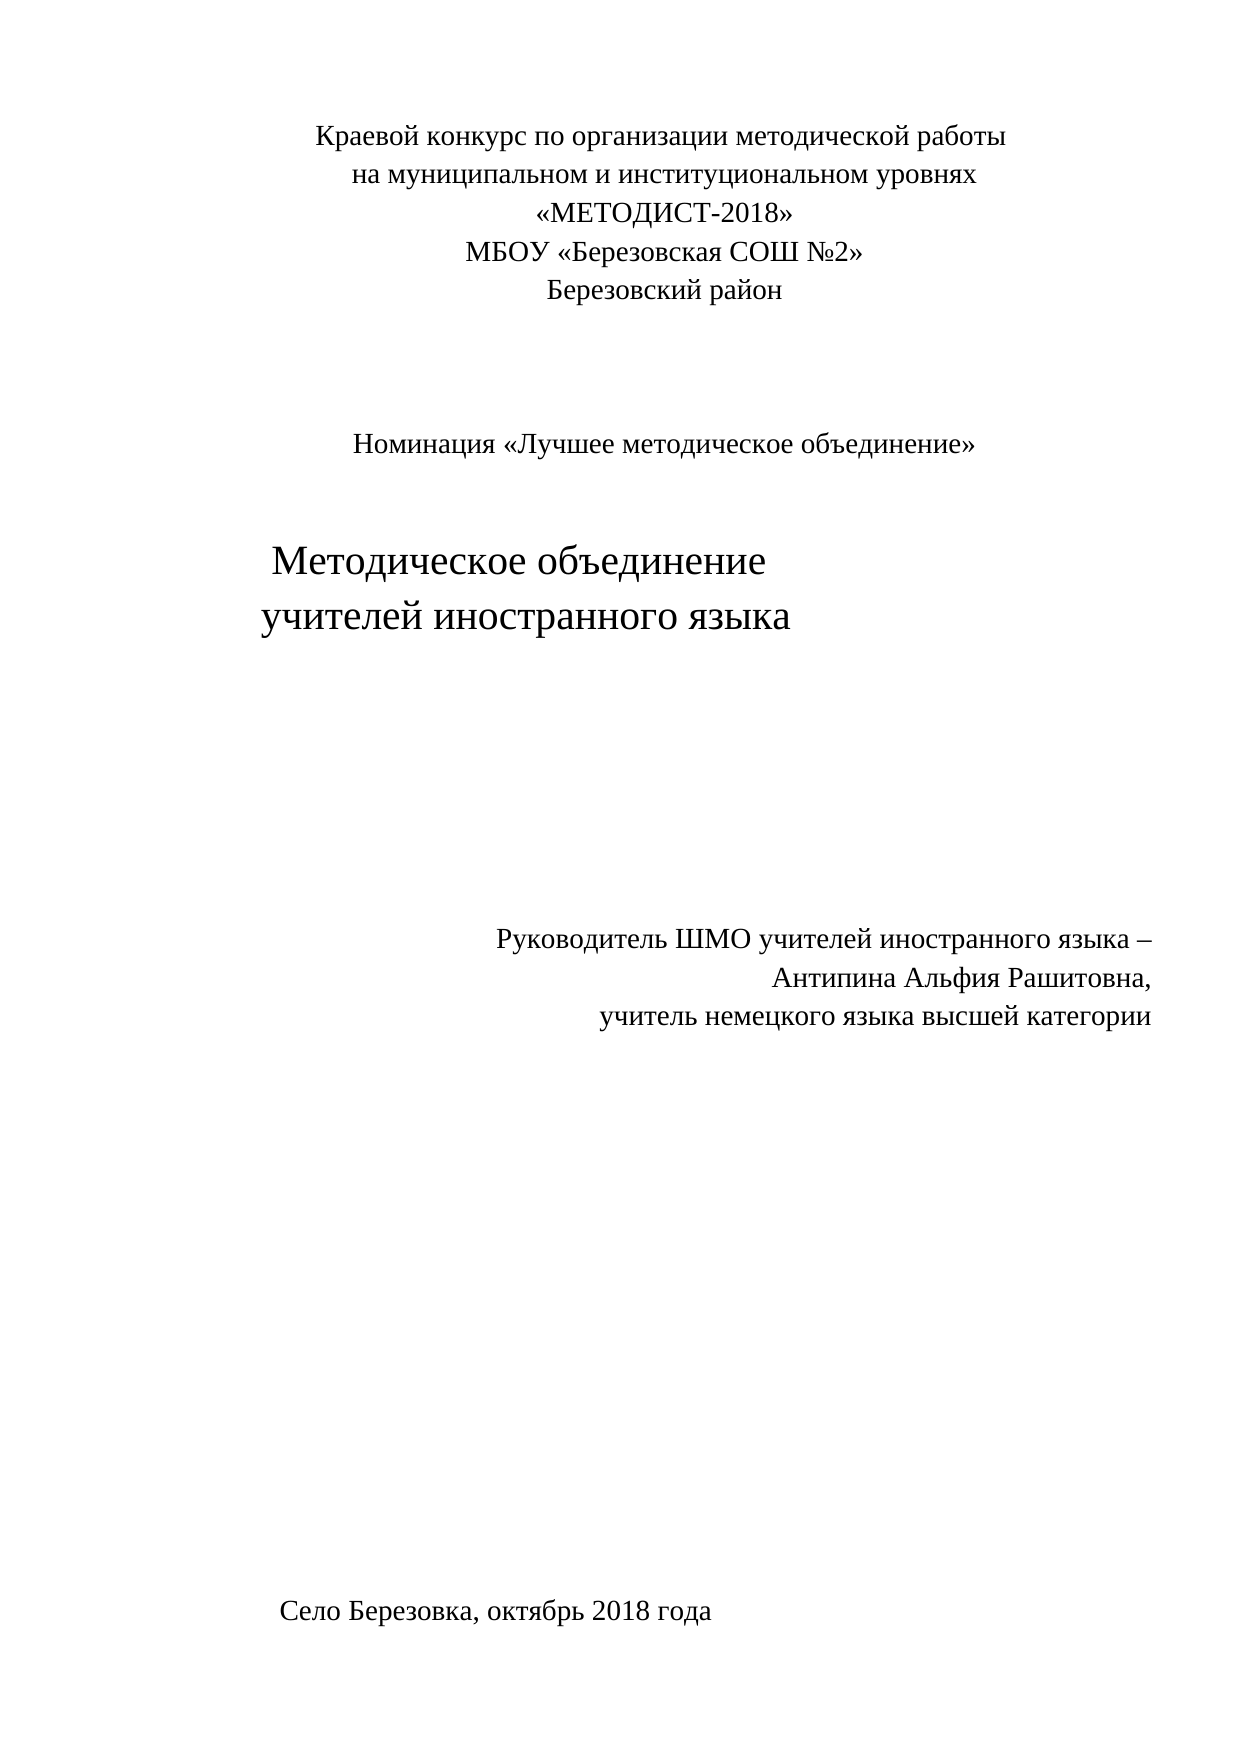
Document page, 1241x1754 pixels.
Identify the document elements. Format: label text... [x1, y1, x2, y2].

text Методическое объединение [177, 536, 1152, 584]
text учитель немецкого языка высшей категории [177, 998, 1152, 1032]
text учителей иностранного языка [177, 591, 1152, 639]
text Село Березовка, октябрь 2018 года [177, 1593, 1152, 1627]
text Антипина Альфия Рашитовна, [177, 960, 1152, 993]
text Номинация «Лучшее методическое объединение» [177, 426, 1152, 460]
text Руководитель ШМО учителей иностранного языка – [177, 921, 1152, 955]
text МБОУ «Березовская СОШ №2» Березовский район [177, 234, 1152, 306]
text Краевой конкурс по организации методической работы на муниципальном и институциональном уровнях «МЕТОДИСТ-2018» [177, 118, 1152, 229]
